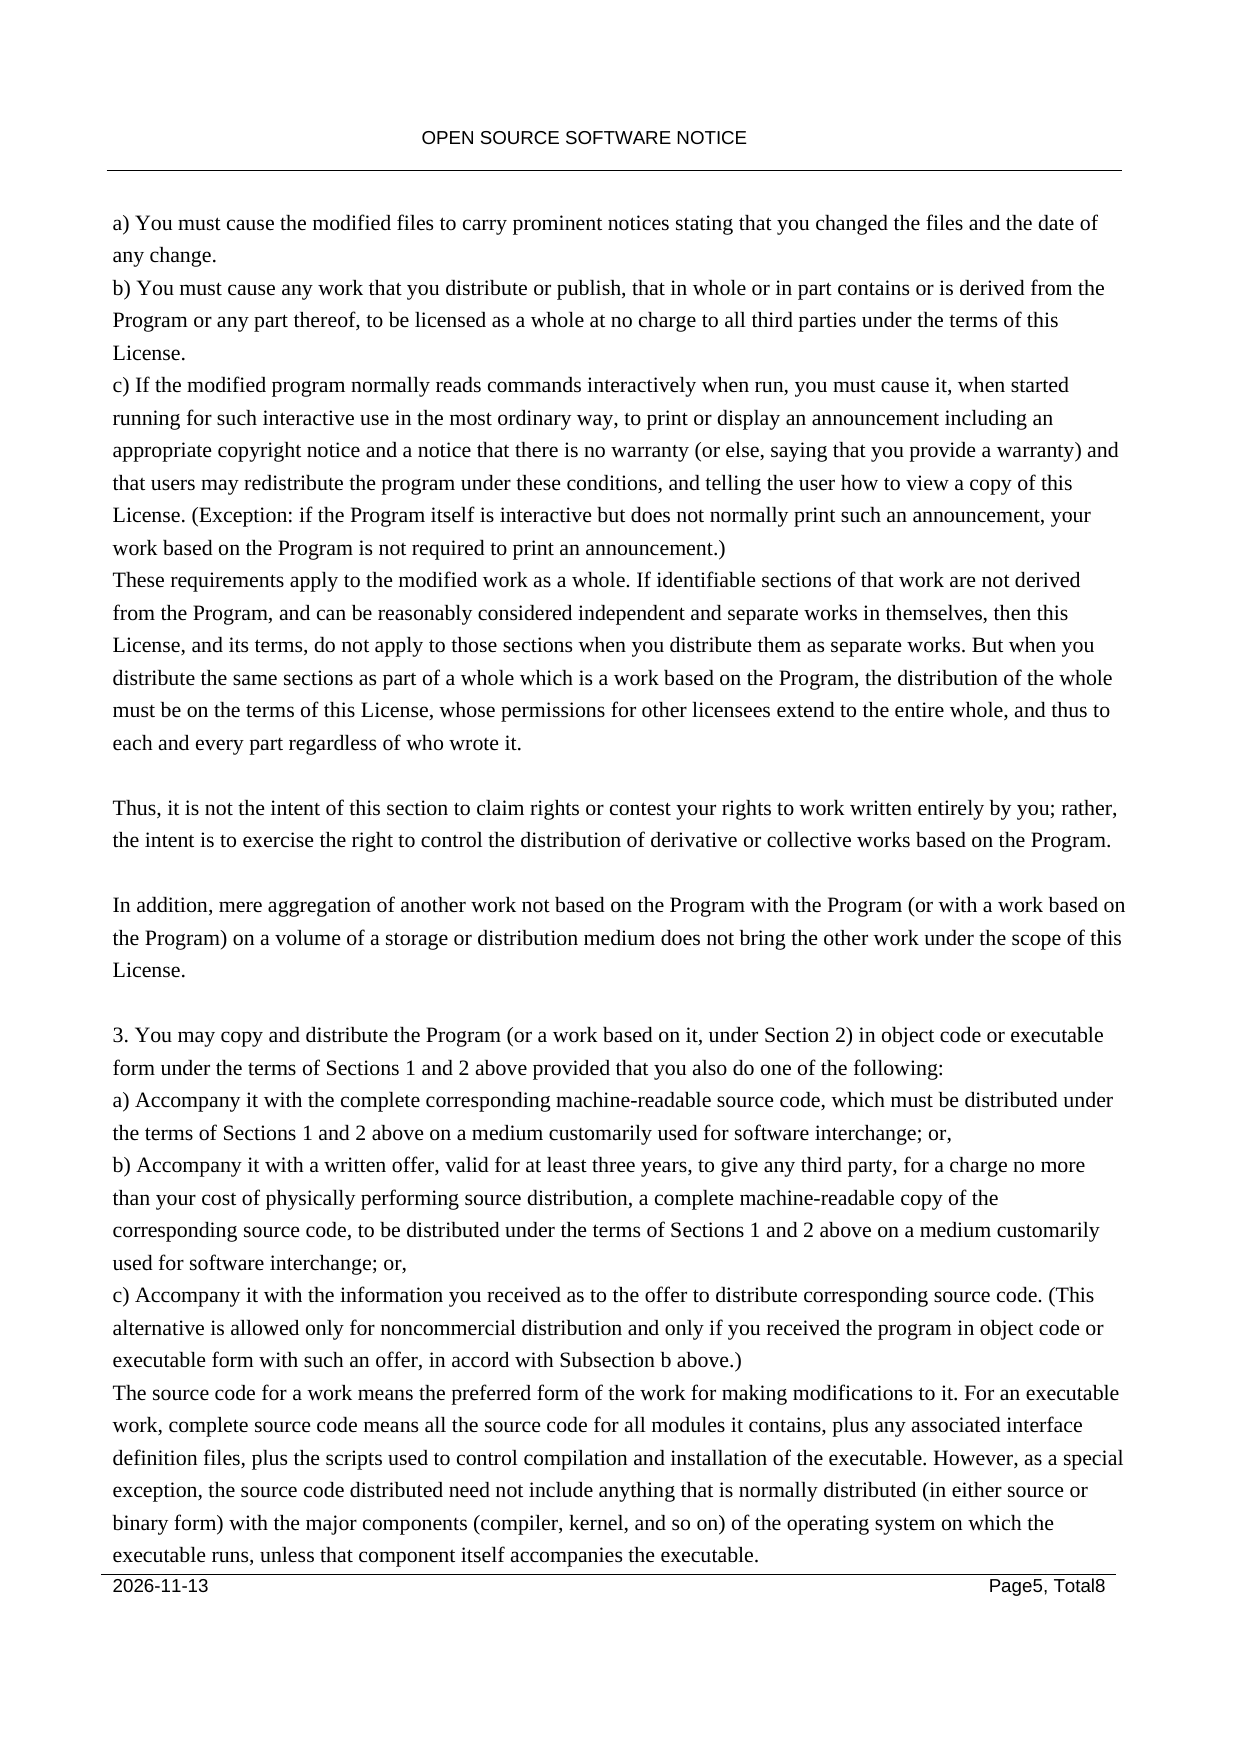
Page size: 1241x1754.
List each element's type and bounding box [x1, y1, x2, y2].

text [112, 206, 1128, 1571]
